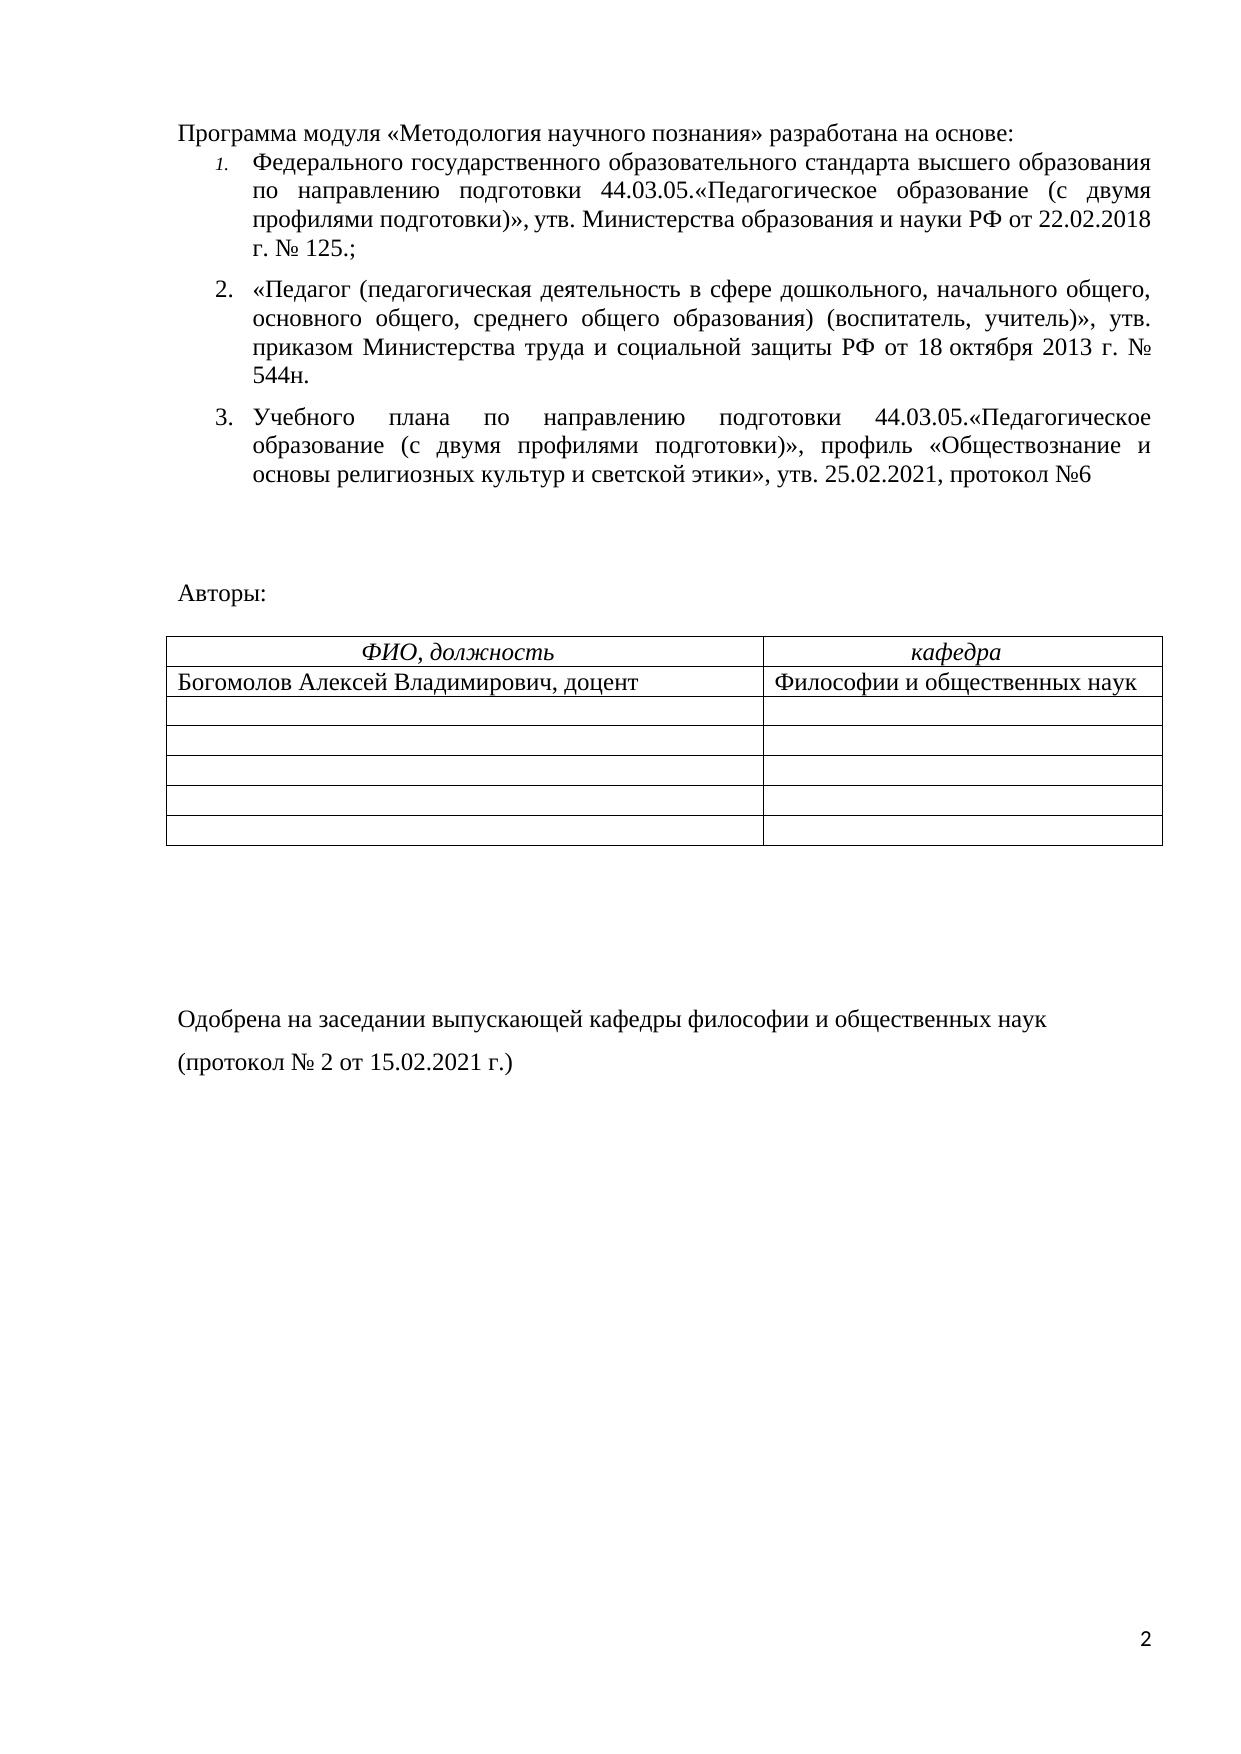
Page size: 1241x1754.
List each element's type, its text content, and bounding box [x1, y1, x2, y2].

table_cell [167, 816, 763, 844]
table_cell Философии и общественных наук [764, 667, 1162, 696]
table_cell Богомолов Алексей Владимирович, доцент [167, 667, 763, 696]
list Учебного плана по направлению подготовки 44.03.05.«Педагогическое образование (с двумя профилями подготовки)», профиль «Обществознание и основы религиозных культур и светской этики», утв. 25.02.2021, протокол №6 [215, 402, 1152, 488]
text Одобрена на заседании выпускающей кафедры философии и общественных наук (протокол № 2 от 15.02.2021 г.) [177, 1004, 1152, 1076]
table_cell [167, 726, 763, 755]
table_cell [764, 786, 1162, 815]
table_header кафедра [764, 637, 1162, 666]
table_cell [764, 697, 1162, 725]
table_header ФИО, должность [167, 637, 763, 666]
table_cell [764, 756, 1162, 785]
text Авторы: [177, 578, 1152, 607]
table_cell [167, 786, 763, 815]
table_cell [764, 816, 1162, 844]
table_cell [764, 726, 1162, 755]
text Программа модуля «Методология научного познания» разработана на основе: [177, 118, 1152, 147]
table_cell [167, 756, 763, 785]
table_cell [167, 697, 763, 725]
list «Педагог (педагогическая деятельность в сфере дошкольного, начального общего, основного общего, среднего общего образования) (воспитатель, учитель)», утв. приказом Министерства труда и социальной защиты РФ от 18 октября 2013 г. № 544н. [215, 274, 1152, 389]
list Федерального государственного образовательного стандарта высшего образования по направлению подготовки 44.03.05.«Педагогическое образование (с двумя профилями подготовки)», утв. Министерства образования и науки РФ от 22.02.2018 г. № 125.; [215, 147, 1152, 262]
